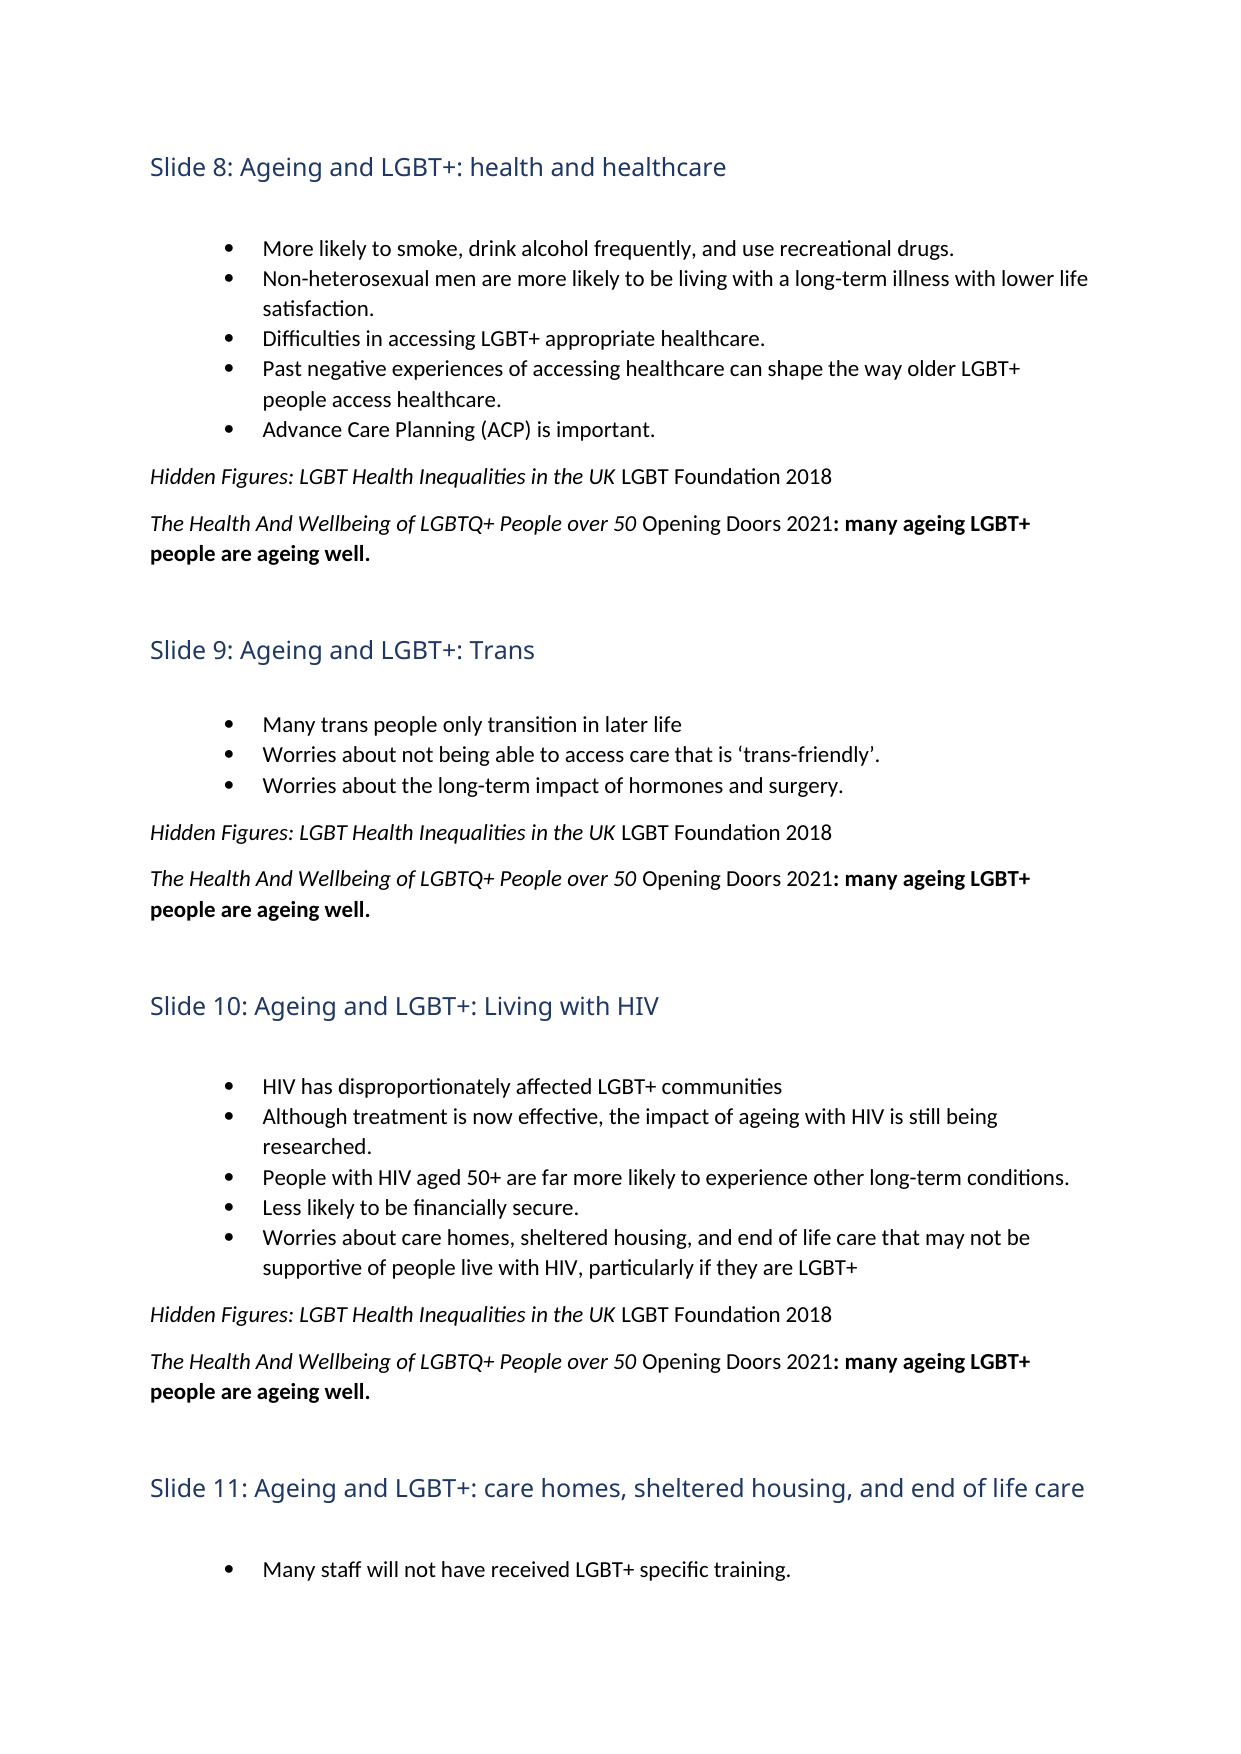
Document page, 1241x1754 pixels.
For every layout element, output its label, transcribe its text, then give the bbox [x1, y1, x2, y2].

subtitle Slide 11: Ageing and LGBT+: care homes, sheltered housing, and end of life care [150, 1471, 1090, 1505]
list Many staff will not have received LGBT+ specific training. [225, 1555, 1090, 1583]
list Worries about the long-term impact of hormones and surgery. [225, 771, 1090, 799]
list Many trans people only transition in later life [225, 710, 1090, 738]
list HIV has disproportionately affected LGBT+ communities [225, 1072, 1090, 1100]
list Although treatment is now effective, the impact of ageing with HIV is still being researched. [225, 1102, 1090, 1161]
list Past negative experiences of accessing healthcare can shape the way older LGBT+ people access healthcare. [225, 354, 1090, 413]
list People with HIV aged 50+ are far more likely to experience other long-term conditions. [225, 1163, 1090, 1191]
subtitle Slide 10: Ageing and LGBT+: Living with HIV [150, 988, 1090, 1022]
list Worries about care homes, sheltered housing, and end of life care that may not be supportive of people live with HIV, particularly if they are LGBT+ [225, 1223, 1090, 1281]
subtitle Slide 8: Ageing and LGBT+: health and healthcare [150, 150, 1090, 184]
text Hidden Figures: LGBT Health Inequalities in the UK LGBT Foundation 2018 [150, 1300, 1090, 1328]
list More likely to smoke, drink alcohol frequently, and use recreational drugs. [225, 234, 1090, 262]
list Less likely to be financially secure. [225, 1193, 1090, 1221]
list Difficulties in accessing LGBT+ appropriate healthcare. [225, 324, 1090, 352]
text The Health And Wellbeing of LGBTQ+ People over 50 Opening Doors 2021: many ageing LGBT+ people are ageing well. [150, 509, 1090, 567]
text Hidden Figures: LGBT Health Inequalities in the UK LGBT Foundation 2018 [150, 462, 1090, 490]
list Worries about not being able to access care that is ‘trans-friendly’. [225, 741, 1090, 768]
text The Health And Wellbeing of LGBTQ+ People over 50 Opening Doors 2021: many ageing LGBT+ people are ageing well. [150, 1347, 1090, 1405]
list Advance Care Planning (ACP) is important. [225, 415, 1090, 443]
subtitle Slide 9: Ageing and LGBT+: Trans [150, 633, 1090, 667]
list Non-heterosexual men are more likely to be living with a long-term illness with lower life satisfaction. [225, 264, 1090, 322]
text Hidden Figures: LGBT Health Inequalities in the UK LGBT Foundation 2018 [150, 818, 1090, 846]
text The Health And Wellbeing of LGBTQ+ People over 50 Opening Doors 2021: many ageing LGBT+ people are ageing well. [150, 864, 1090, 923]
